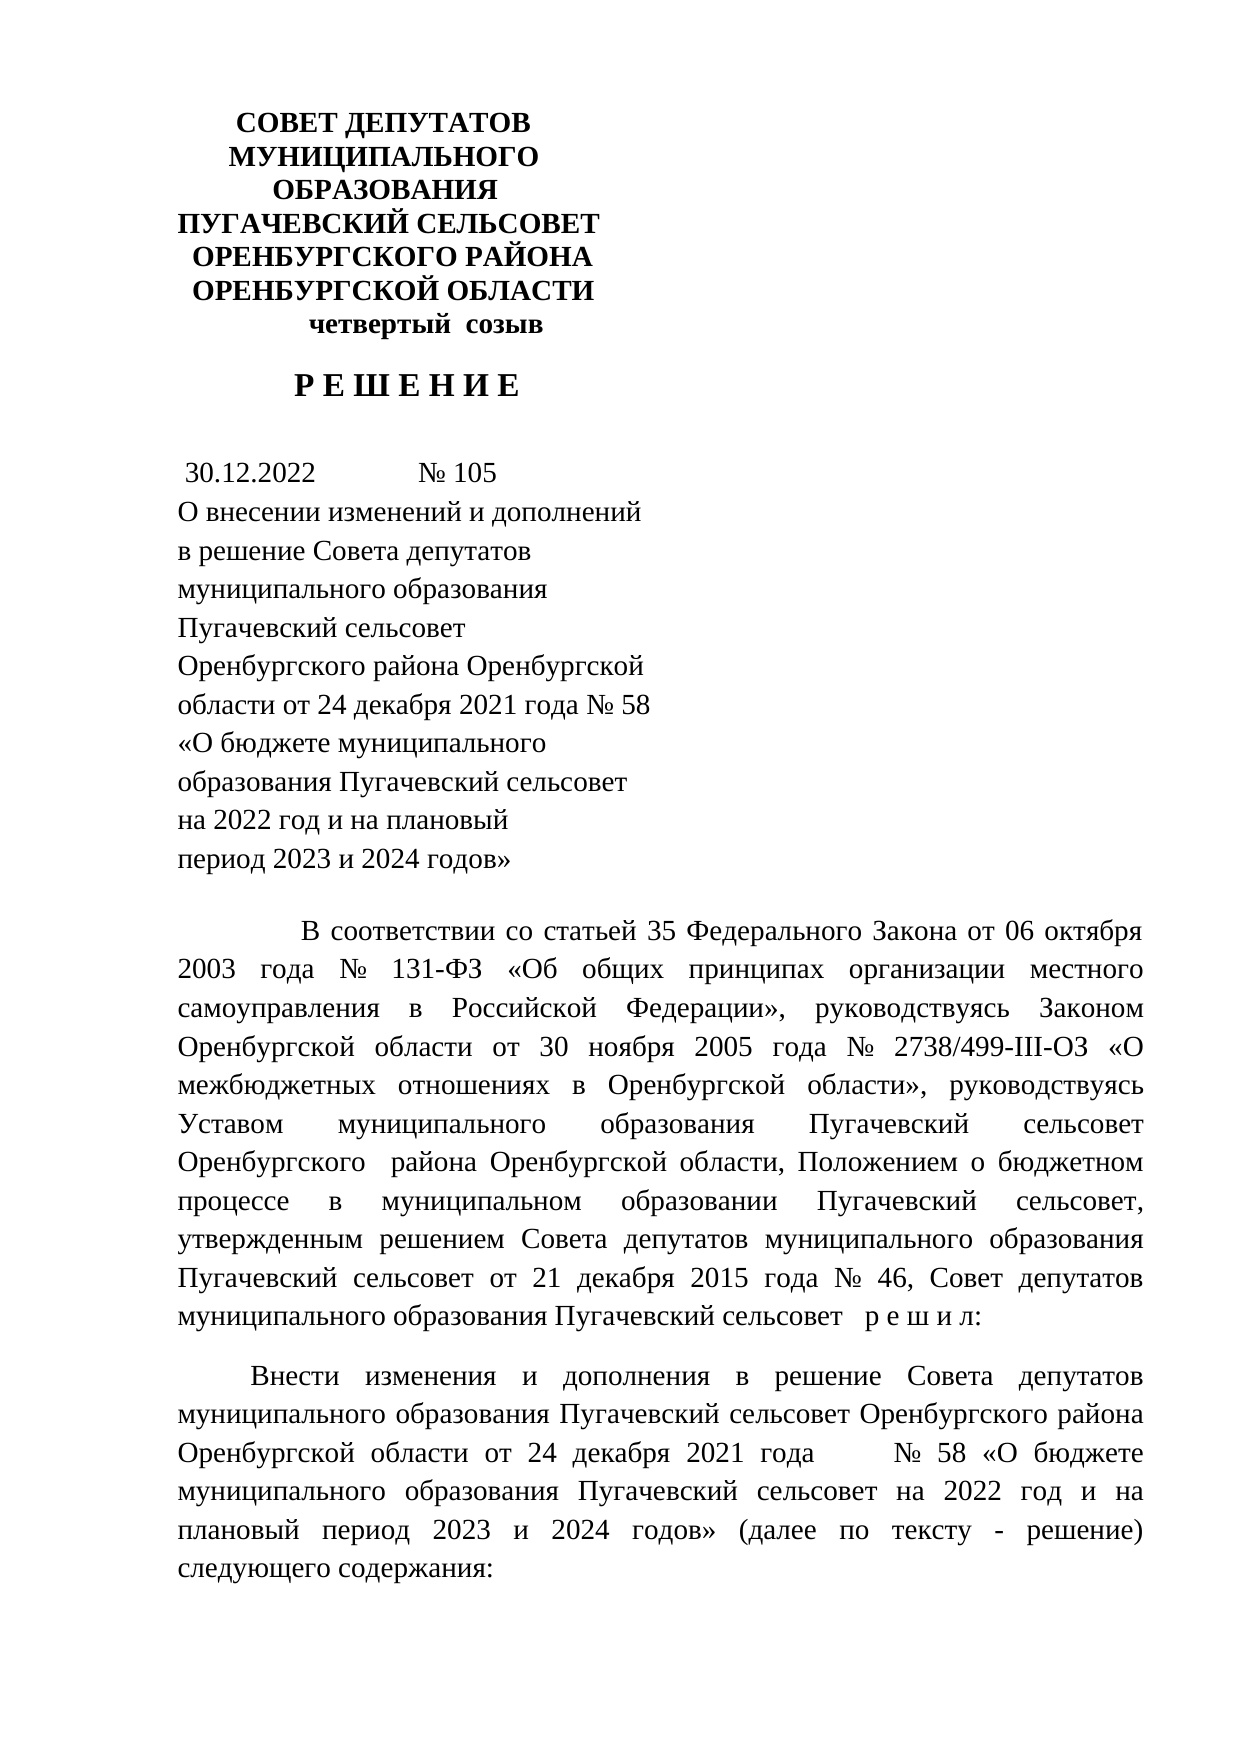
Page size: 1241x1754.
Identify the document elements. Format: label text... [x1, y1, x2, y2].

table_header СОВЕТ ДЕПУТАТОВ МУНИЦИПАЛЬНОГО ОБРАЗОВАНИЯ ПУГАЧЕВСКИЙ СЕЛЬСОВЕТ ОРЕНБУРГСКОГО РАЙОНА ОРЕНБУРГСКОЙ ОБЛАСТИ четвертый созыв Р Е Ш Е Н И Е [170, 59, 1152, 456]
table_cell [170, 456, 1152, 1609]
